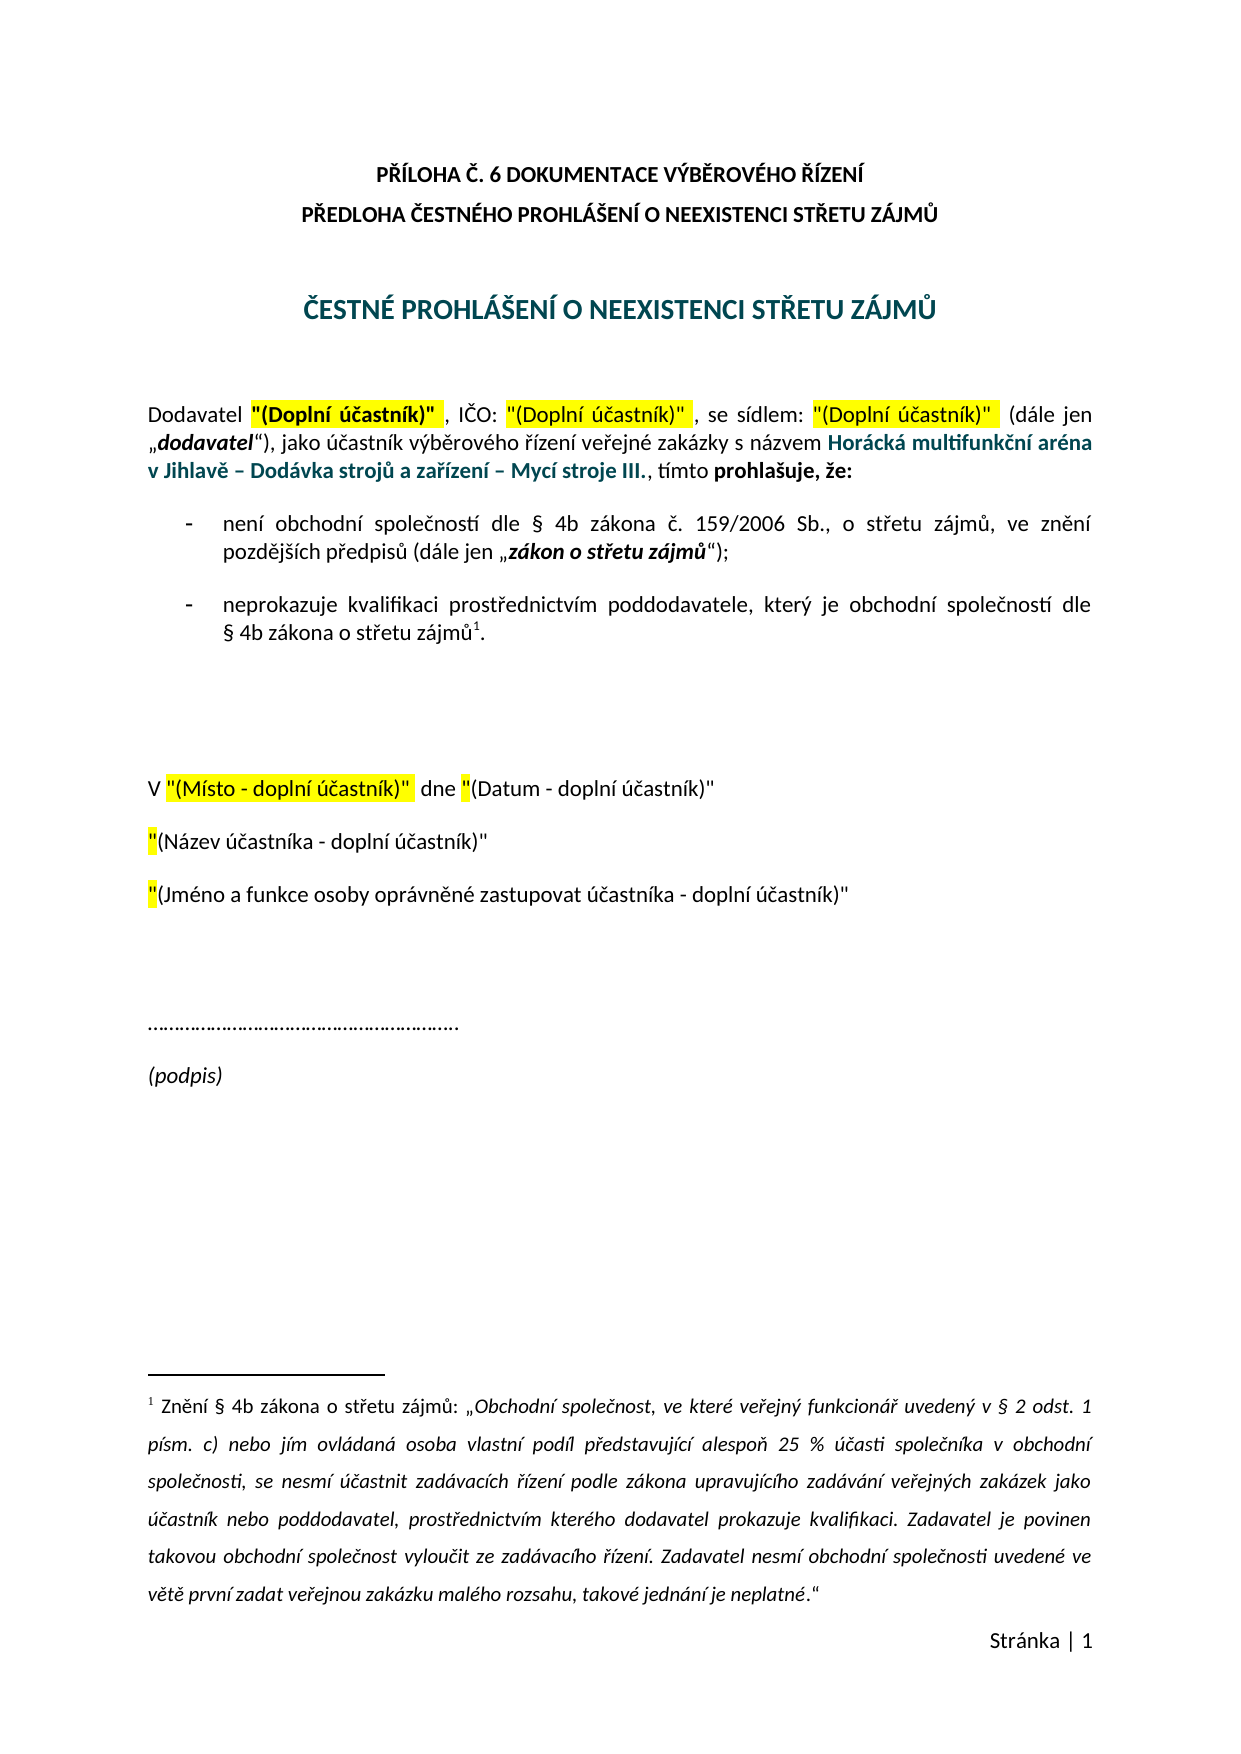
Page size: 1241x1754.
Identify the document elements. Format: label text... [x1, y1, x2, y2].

text Příloha č. 6 dokumentace výběrového řízení [148, 160, 1093, 188]
text V dne [148, 774, 166, 802]
text ………………………………………………….. [148, 1008, 1093, 1036]
text V dne [470, 774, 1093, 802]
text čestné prohlášení o NEEXISTENCI STŘETU ZÁJMŮ [148, 291, 1093, 327]
list není obchodní společností dle § 4b zákona č. 159/2006 Sb., o střetu zájmů, ve znění pozdějších předpisů (dále jen „zákon o střetu zájmů“); [185, 509, 1093, 565]
text Dodavatel , IČO: , se sídlem: (dále jen „dodavatel“), jako účastník výběrového řízení veřejné zakázky s názvem Horácká multifunkční aréna v Jihlavě – Dodávka strojů a zařízení – Mycí stroje III., tímto prohlašuje, že: [148, 400, 1093, 484]
text (podpis) [148, 1061, 1093, 1089]
text Předloha čestného prohlášení o NEEXISTENCI STŘETU ZÁJMŮ [148, 201, 1093, 229]
text V dne [415, 774, 461, 802]
list neprokazuje kvalifikaci prostřednictvím poddodavatele, který je obchodní společností dle § 4b zákona o střetu zájmů. [185, 590, 1093, 646]
